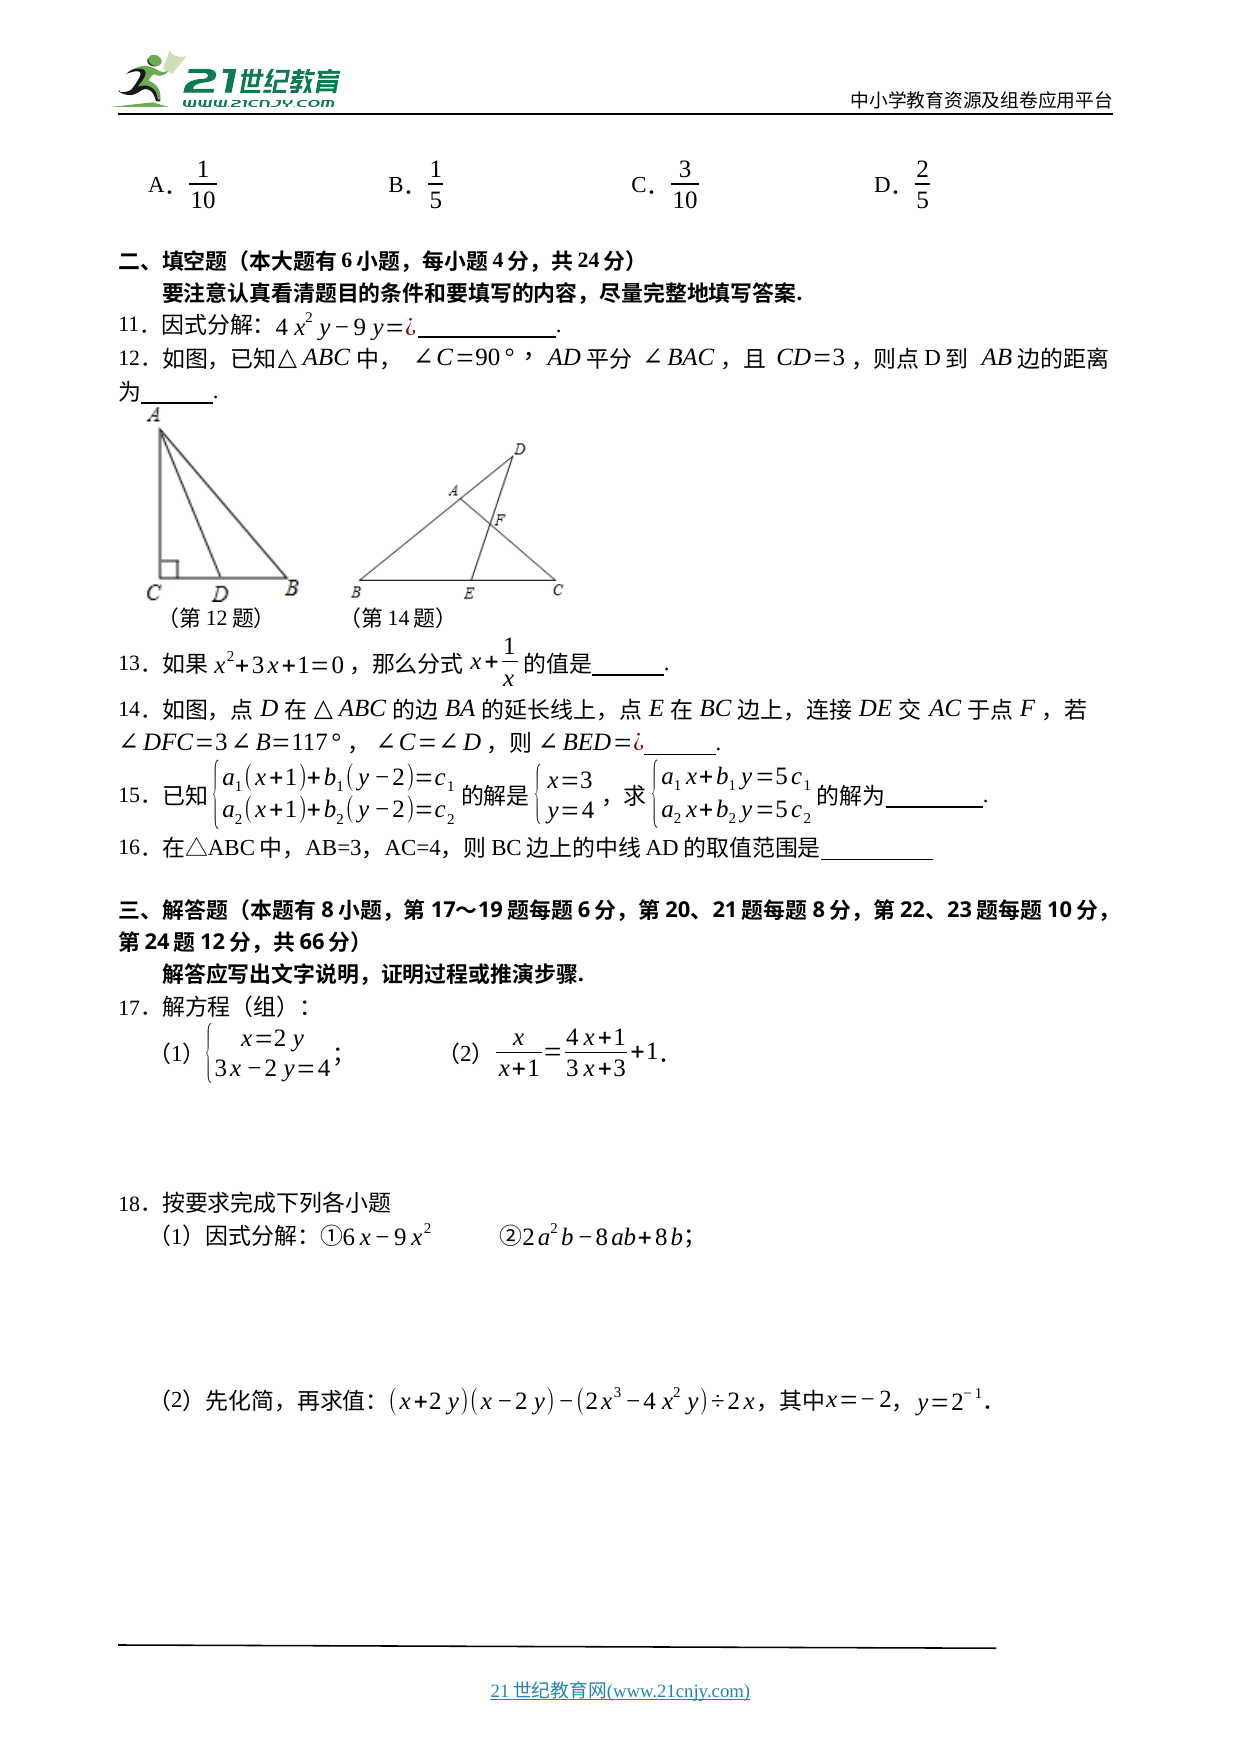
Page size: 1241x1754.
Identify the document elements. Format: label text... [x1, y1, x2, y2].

text （2）先化简，再求值：，其中，． [118, 1383, 1122, 1416]
text 解答应写出文字说明，证明过程或推演步骤. [118, 957, 1122, 989]
text 二、填空题（本大题有6小题，每小题4分，共24分） [118, 244, 1122, 276]
text 13．如果 ，那么分式 的值是 . [118, 633, 1122, 692]
picture [348, 439, 567, 602]
text 12．如图，已知 中， 平分 ，且 ，则点D到 边的距离为 . [118, 341, 1122, 407]
text 15．已知 的解是 ，求 的解为 . [118, 758, 1122, 830]
text 16．在△ABC中，AB=3，AC=4，则BC边上的中线AD的取值范围是 [118, 830, 1122, 863]
text （1）； （2）． [118, 1022, 1122, 1084]
text 要注意认真看清题目的条件和要填写的内容，尽量完整地填写答案. [118, 276, 1122, 307]
text （第12题） （第14题） [118, 601, 1122, 633]
picture [146, 407, 300, 602]
text A． B． C． D． [118, 155, 1122, 214]
text 三、解答题（本题有8小题，第17～19题每题6分，第20、21题每题8分，第22、23题每题10分，第24题12分，共66分） [118, 893, 1122, 957]
text 14．如图，点 在 的边 的延长线上，点 在 边上，连接 交 于点 ，若 ， ，则 . [118, 692, 1122, 758]
text （1）因式分解：① ②； [118, 1218, 1122, 1251]
picture [108, 50, 340, 107]
text 11．因式分解： . [118, 307, 1122, 341]
text 17．解方程（组）： [118, 989, 1122, 1022]
text 18．按要求完成下列各小题 [118, 1185, 1122, 1218]
